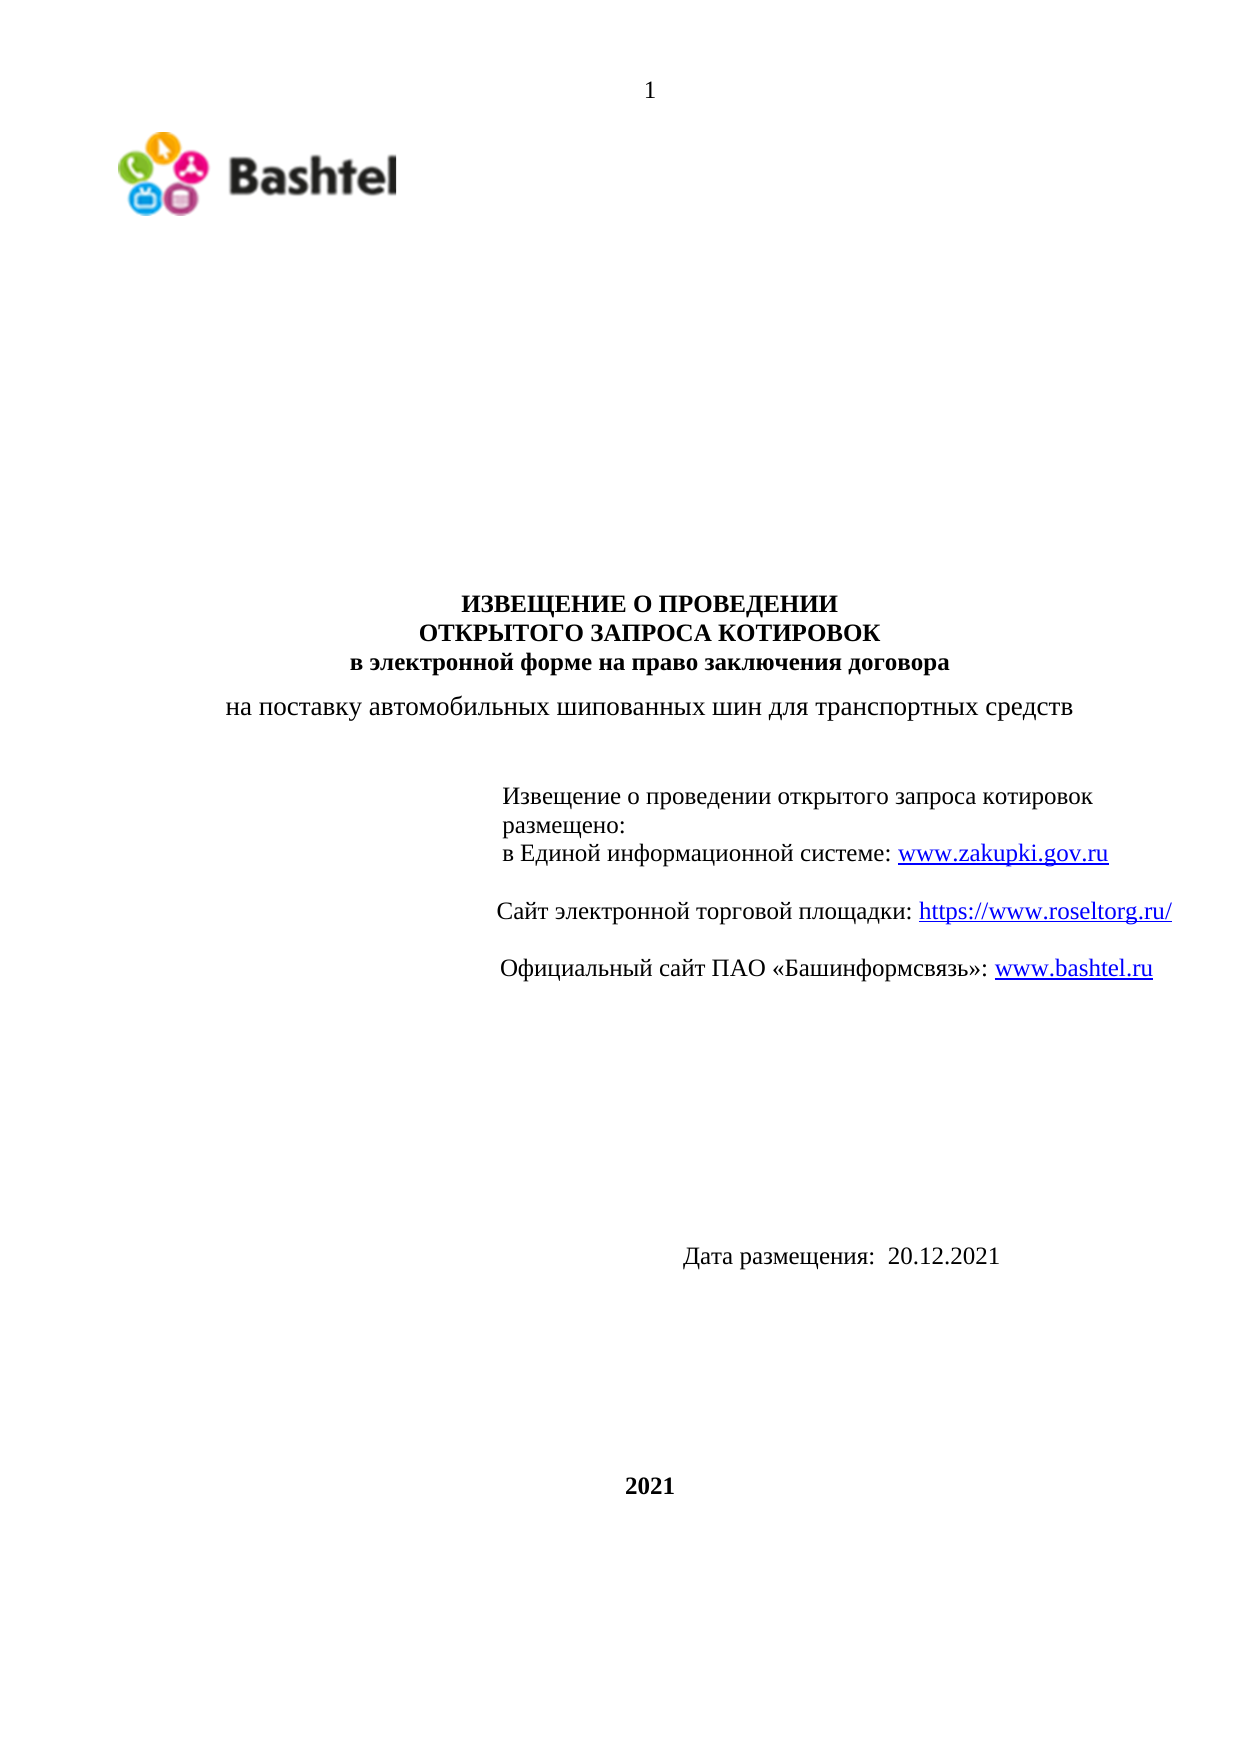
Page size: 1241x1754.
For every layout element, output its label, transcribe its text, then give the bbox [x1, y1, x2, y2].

text 2021 [118, 1471, 1181, 1500]
text Официальный сайт ПАО «Башинформсвязь»: www.bashtel.ru [487, 953, 1181, 982]
text в Единой информационной системе: www.zakupki.gov.ru [502, 838, 1181, 867]
text Сайт электронной торговой площадки: https://www.roseltorg.ru/ [490, 896, 1181, 925]
text ОТКРЫТОГО ЗАПРОСА КОТИРОВОК [118, 618, 1181, 647]
picture [118, 132, 397, 216]
text Извещение о проведении открытого запроса котировок размещено: [502, 781, 1181, 838]
text Дата размещения: 20.12.2021 [502, 1241, 1181, 1270]
text ИЗВЕЩЕНИЕ О ПРОВЕДЕНИИ [118, 589, 1181, 618]
text на поставку автомобильных шипованных шин для транспортных средств [118, 690, 1181, 721]
text в электронной форме на право заключения договора [118, 647, 1181, 676]
